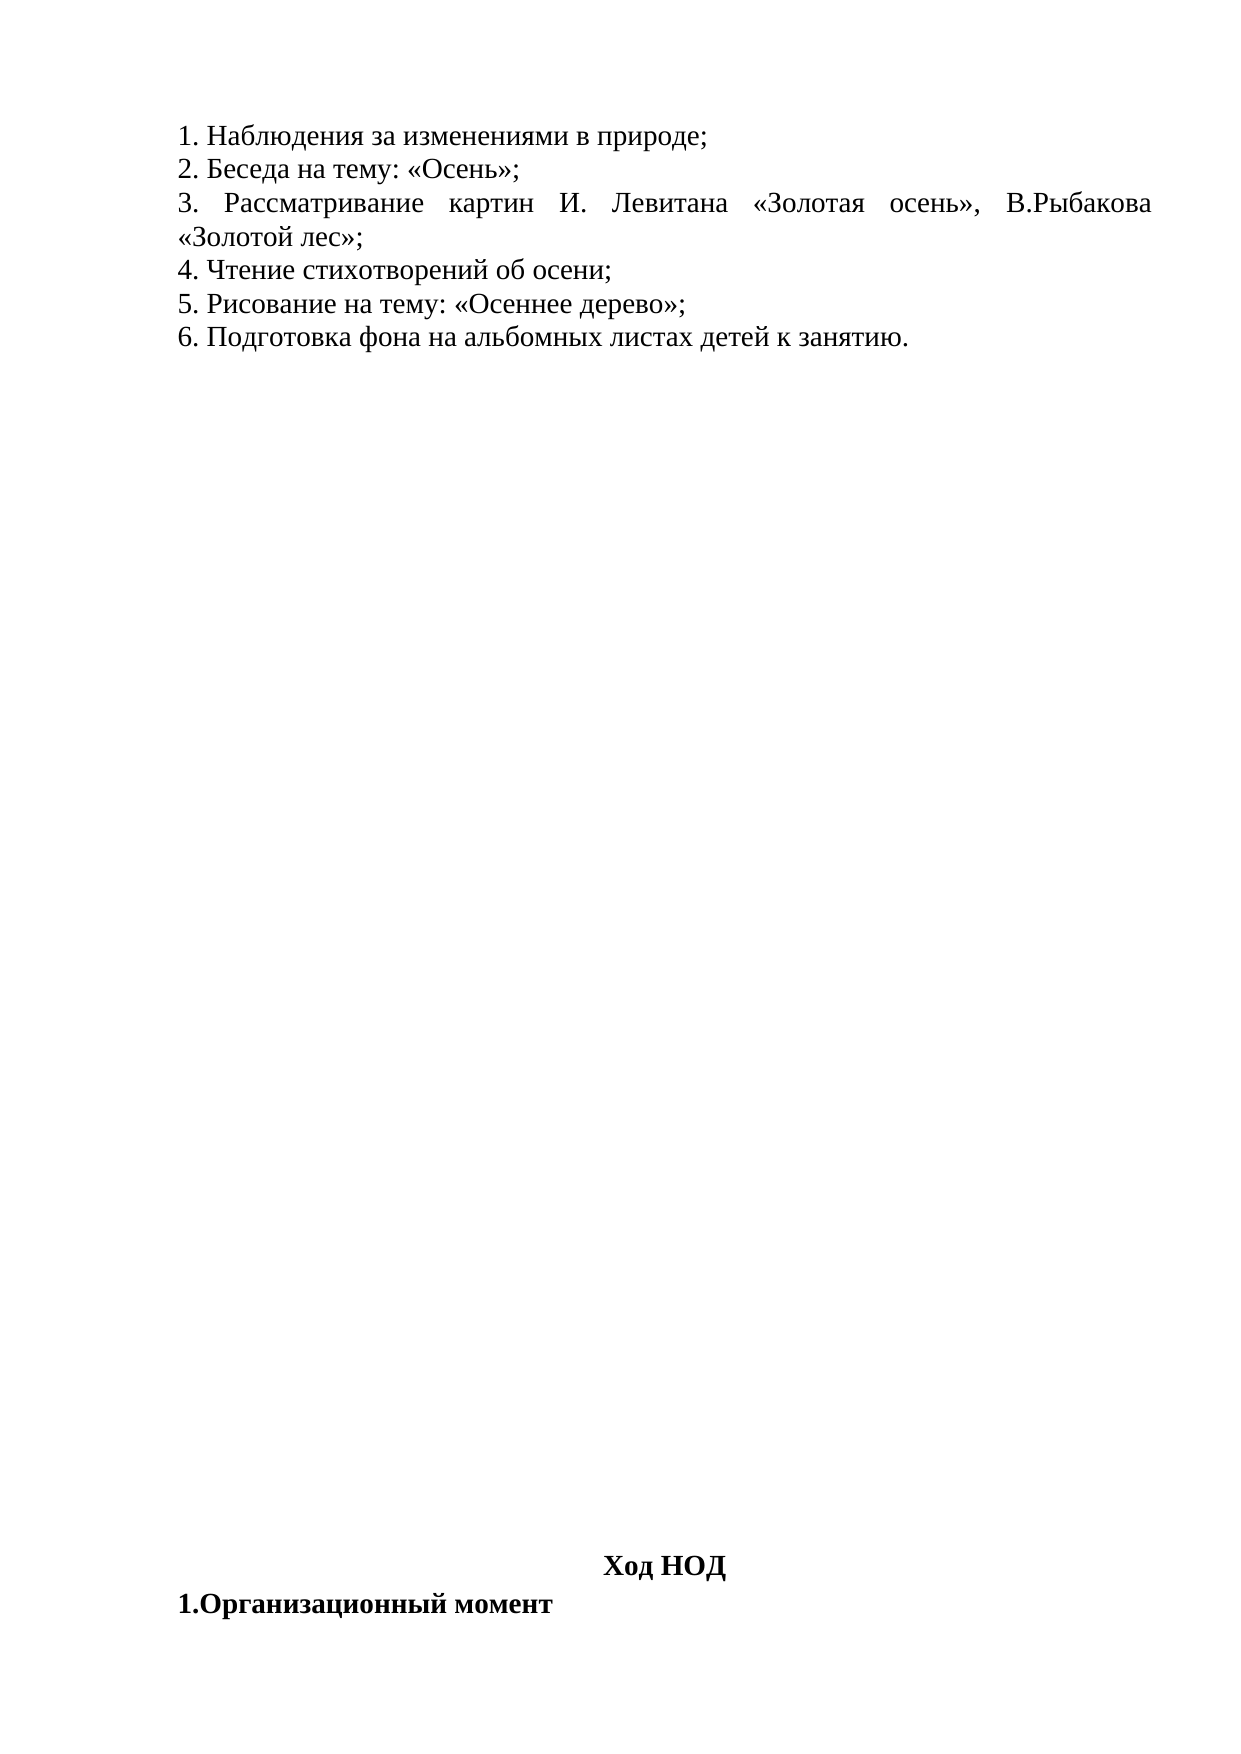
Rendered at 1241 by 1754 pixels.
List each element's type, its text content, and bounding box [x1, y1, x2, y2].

text Ход НОД [177, 1548, 1152, 1581]
text 4. Чтение стихотворений об осени; [177, 252, 1152, 286]
text 6. Подготовка фона на альбомных листах детей к занятию. [177, 319, 1152, 353]
text 1.Организационный момент [177, 1586, 1152, 1620]
text 3. Рассматривание картин И. Левитана «Золотая осень», В.Рыбакова «Золотой лес»; [177, 185, 1152, 252]
text 2. Беседа на тему: «Осень»; [177, 152, 1152, 185]
text 1. Наблюдения за изменениями в природе; [177, 118, 1152, 152]
text 5. Рисование на тему: «Осеннее дерево»; [177, 286, 1152, 319]
